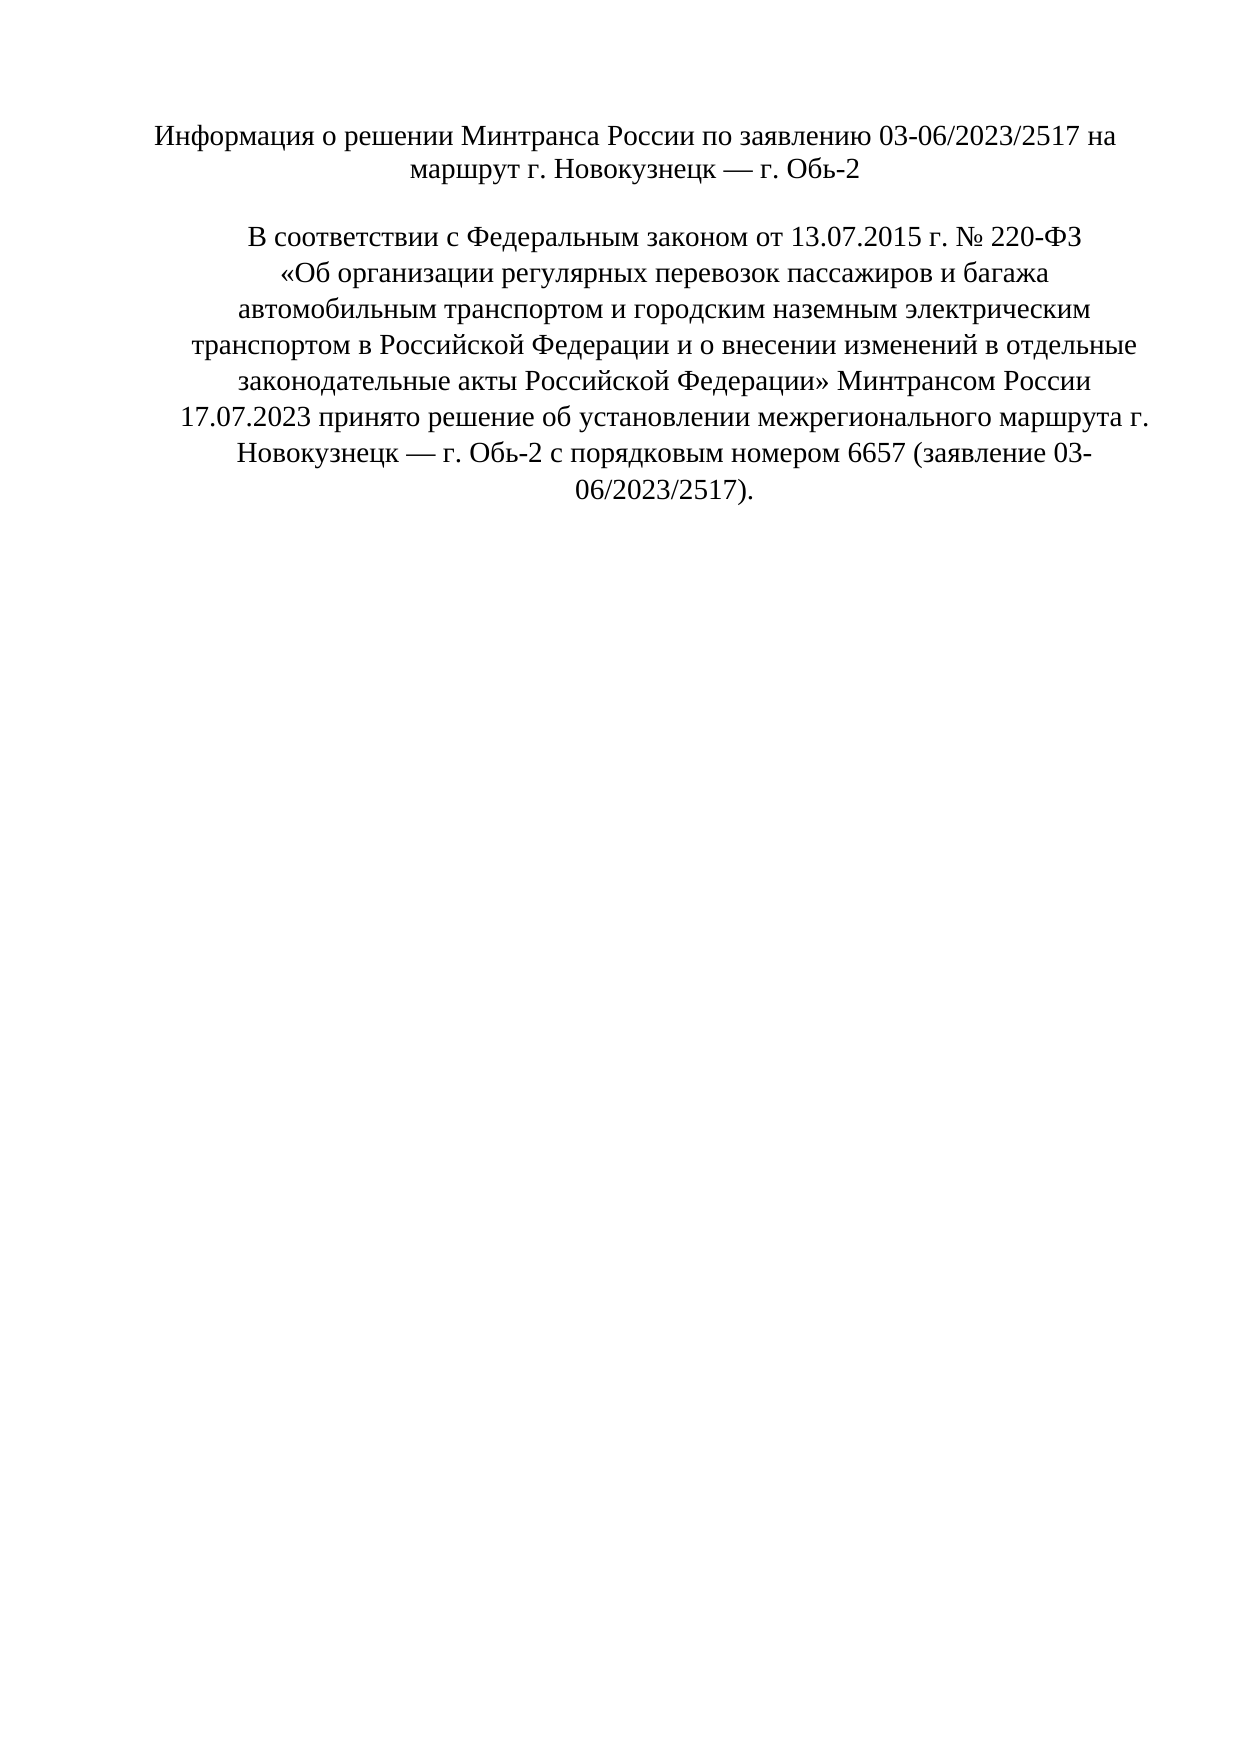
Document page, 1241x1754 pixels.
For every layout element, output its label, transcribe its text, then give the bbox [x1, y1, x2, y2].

text В соответствии с Федеральным законом от 13.07.2015 г. № 220-ФЗ «Об организации регулярных перевозок пассажиров и багажа автомобильным транспортом и городским наземным электрическим транспортом в Российской Федерации и о внесении изменений в отдельные законодательные акты Российской Федерации» Минтрансом России 17.07.2023 принято решение об установлении межрегионального маршрута г. Новокузнецк — г. Обь-2 с порядковым номером 6657 (заявление 03-06/2023/2517). [177, 219, 1152, 505]
text Информация о решении Минтранса России по заявлению 03-06/2023/2517 на маршрут г. Новокузнецк — г. Обь-2 [118, 118, 1152, 185]
